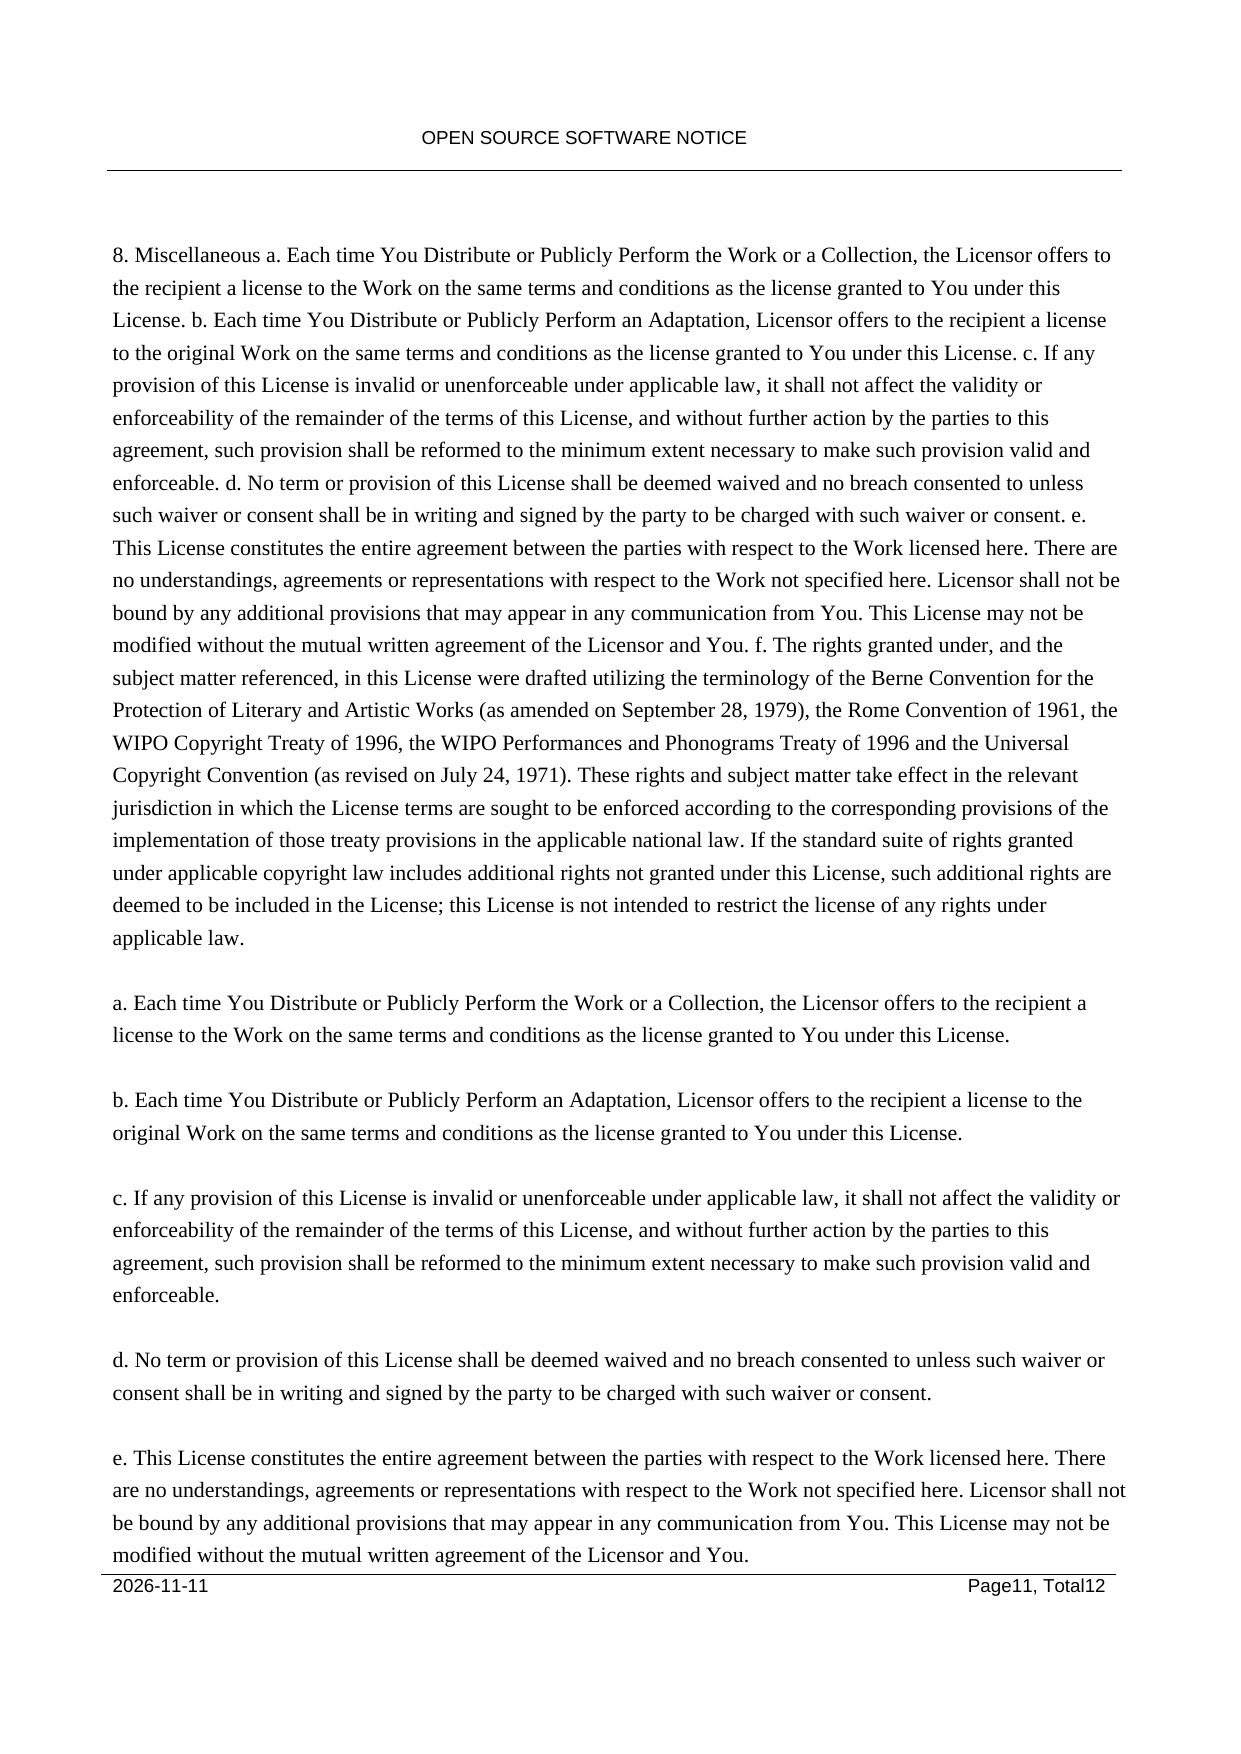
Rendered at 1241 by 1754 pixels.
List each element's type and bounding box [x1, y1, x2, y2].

text [112, 206, 1128, 1571]
